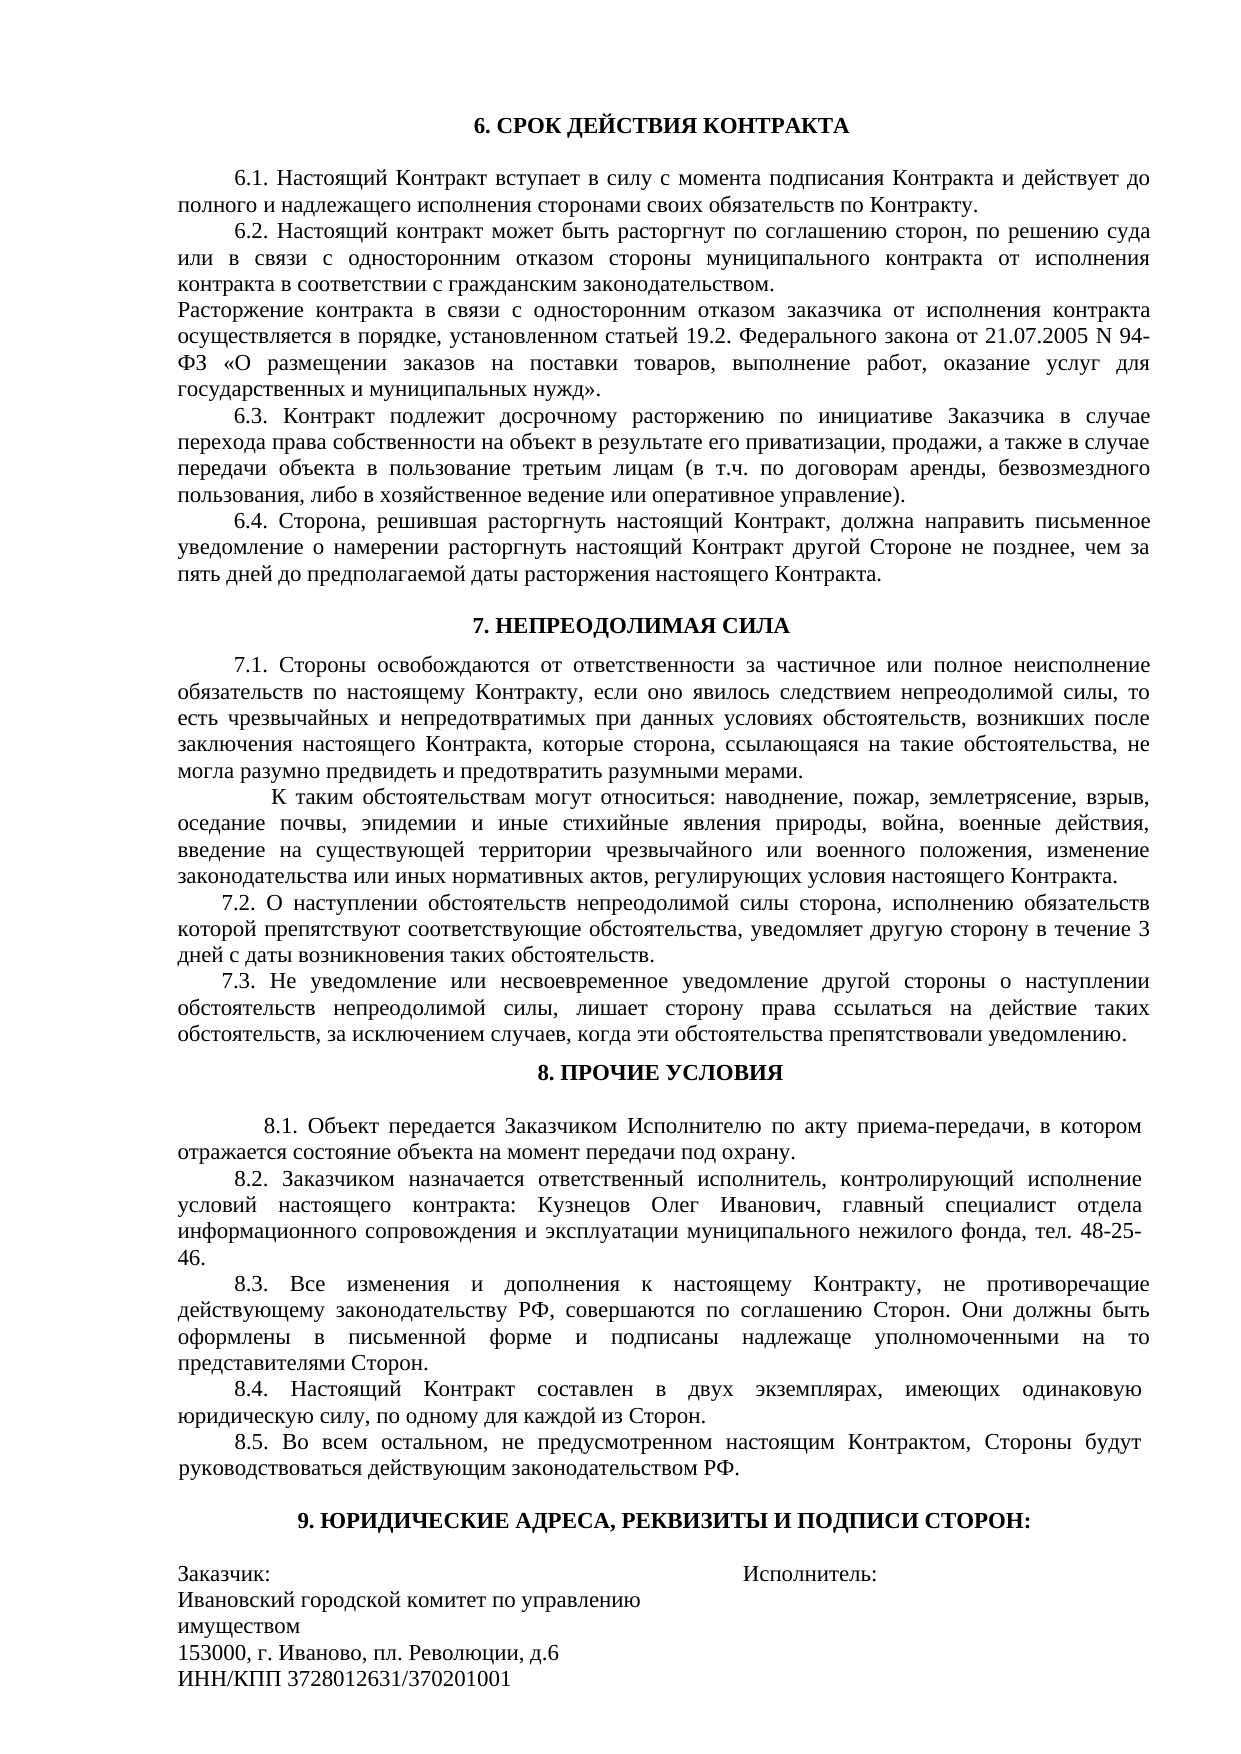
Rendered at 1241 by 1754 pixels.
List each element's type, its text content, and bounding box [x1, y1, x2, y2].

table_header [166, 1560, 657, 1692]
text 7.2. О наступлении обстоятельств непреодолимой силы сторона, исполнению обязательств которой препятствуют соответствующие обстоятельства, уведомляет другую сторону в течение 3 дней с даты возникновения таких обстоятельств. [177, 888, 1152, 968]
text 6. СРОК ДЕЙСТВИЯ КОНТРАКТА [177, 112, 1146, 138]
text 8.3. Все изменения и дополнения к настоящему Контракту, не противоречащие действующему законодательству РФ, совершаются по соглашению Сторон. Они должны быть оформлены в письменной форме и подписаны надлежаще уполномоченными на то представителями Сторон. [178, 1270, 1152, 1375]
text 6.4. Сторона, решившая расторгнуть настоящий Контракт, должна направить письменное уведомление о намерении расторгнуть настоящий Контракт другой Стороне не позднее, чем за пять дней до предполагаемой даты расторжения настоящего Контракта. [177, 507, 1152, 586]
text 9. ЮРИДИЧЕСКИЕ АДРЕСА, РЕКВИЗИТЫ И ПОДПИСИ СТОРОН: [177, 1507, 1152, 1533]
text 6.3. Контракт подлежит досрочному расторжению по инициативе Заказчика в случае перехода права собственности на объект в результате его приватизации, продажи, а также в случае передачи объекта в пользование третьим лицам (в т.ч. по договорам аренды, безвозмездного пользования, либо в хозяйственное ведение или оперативное управление). [177, 402, 1152, 507]
text 8.5. Во всем остальном, не предусмотренном настоящим Контрактом, Стороны будут руководствоваться действующим законодательством РФ. [178, 1428, 1143, 1481]
text 8.2. Заказчиком назначается ответственный исполнитель, контролирующий исполнение условий настоящего контракта: Кузнецов Олег Иванович, главный специалист отдела информационного сопровождения и эксплуатации муниципального нежилого фонда, тел. 48-25-46. [177, 1164, 1143, 1270]
text 7.3. Не уведомление или несвоевременное уведомление другой стороны о наступлении обстоятельств непреодолимой силы, лишает сторону права ссылаться на действие таких обстоятельств, за исключением случаев, когда эти обстоятельства препятствовали уведомлению. [177, 968, 1152, 1047]
text 6.2. Настоящий контракт может быть расторгнут по соглашению сторон, по решению суда или в связи с односторонним отказом стороны муниципального контракта от исполнения контракта в соответствии с гражданским законодательством. [177, 217, 1152, 296]
text 7. НЕПРЕОДОЛИМАЯ СИЛА [428, 612, 1152, 639]
text 8. ПРОЧИЕ УСЛОВИЯ [177, 1059, 1143, 1086]
text 7.1. Стороны освобождаются от ответственности за частичное или полное неисполнение обязательств по настоящему Контракту, если оно явилось следствием непреодолимой силы, то есть чрезвычайных и непредотвратимых при данных условиях обстоятельств, возникших после заключения настоящего Контракта, которые сторона, ссылающаяся на такие обстоятельства, не могла разумно предвидеть и предотвратить разумными мерами. [177, 651, 1152, 783]
text 6.1. Настоящий Контракт вступает в силу с момента подписания Контракта и действует до полного и надлежащего исполнения сторонами своих обязательств по Контракту. [177, 164, 1152, 217]
text Расторжение контракта в связи с односторонним отказом заказчика от исполнения контракта осуществляется в порядке, установленном статьей 19.2. Федерального закона от 21.07.2005 N 94-ФЗ «О размещении заказов на поставки товаров, выполнение работ, оказание услуг для государственных и муниципальных нужд». [177, 296, 1152, 402]
text К таким обстоятельствам могут относиться: наводнение, пожар, землетрясение, взрыв, оседание почвы, эпидемии и иные стихийные явления природы, война, военные действия, введение на существующей территории чрезвычайного или военного положения, изменение законодательства или иных нормативных актов, регулирующих условия настоящего Контракта. [177, 783, 1152, 888]
text 8.1. Объект передается Заказчиком Исполнителю по акту приема-передачи, в котором отражается состояние объекта на момент передачи под охрану. [177, 1112, 1143, 1164]
table_header Исполнитель: [657, 1560, 1148, 1692]
text 8.4. Настоящий Контракт составлен в двух экземплярах, имеющих одинаковую юридическую силу, по одному для каждой из Сторон. [178, 1375, 1143, 1428]
